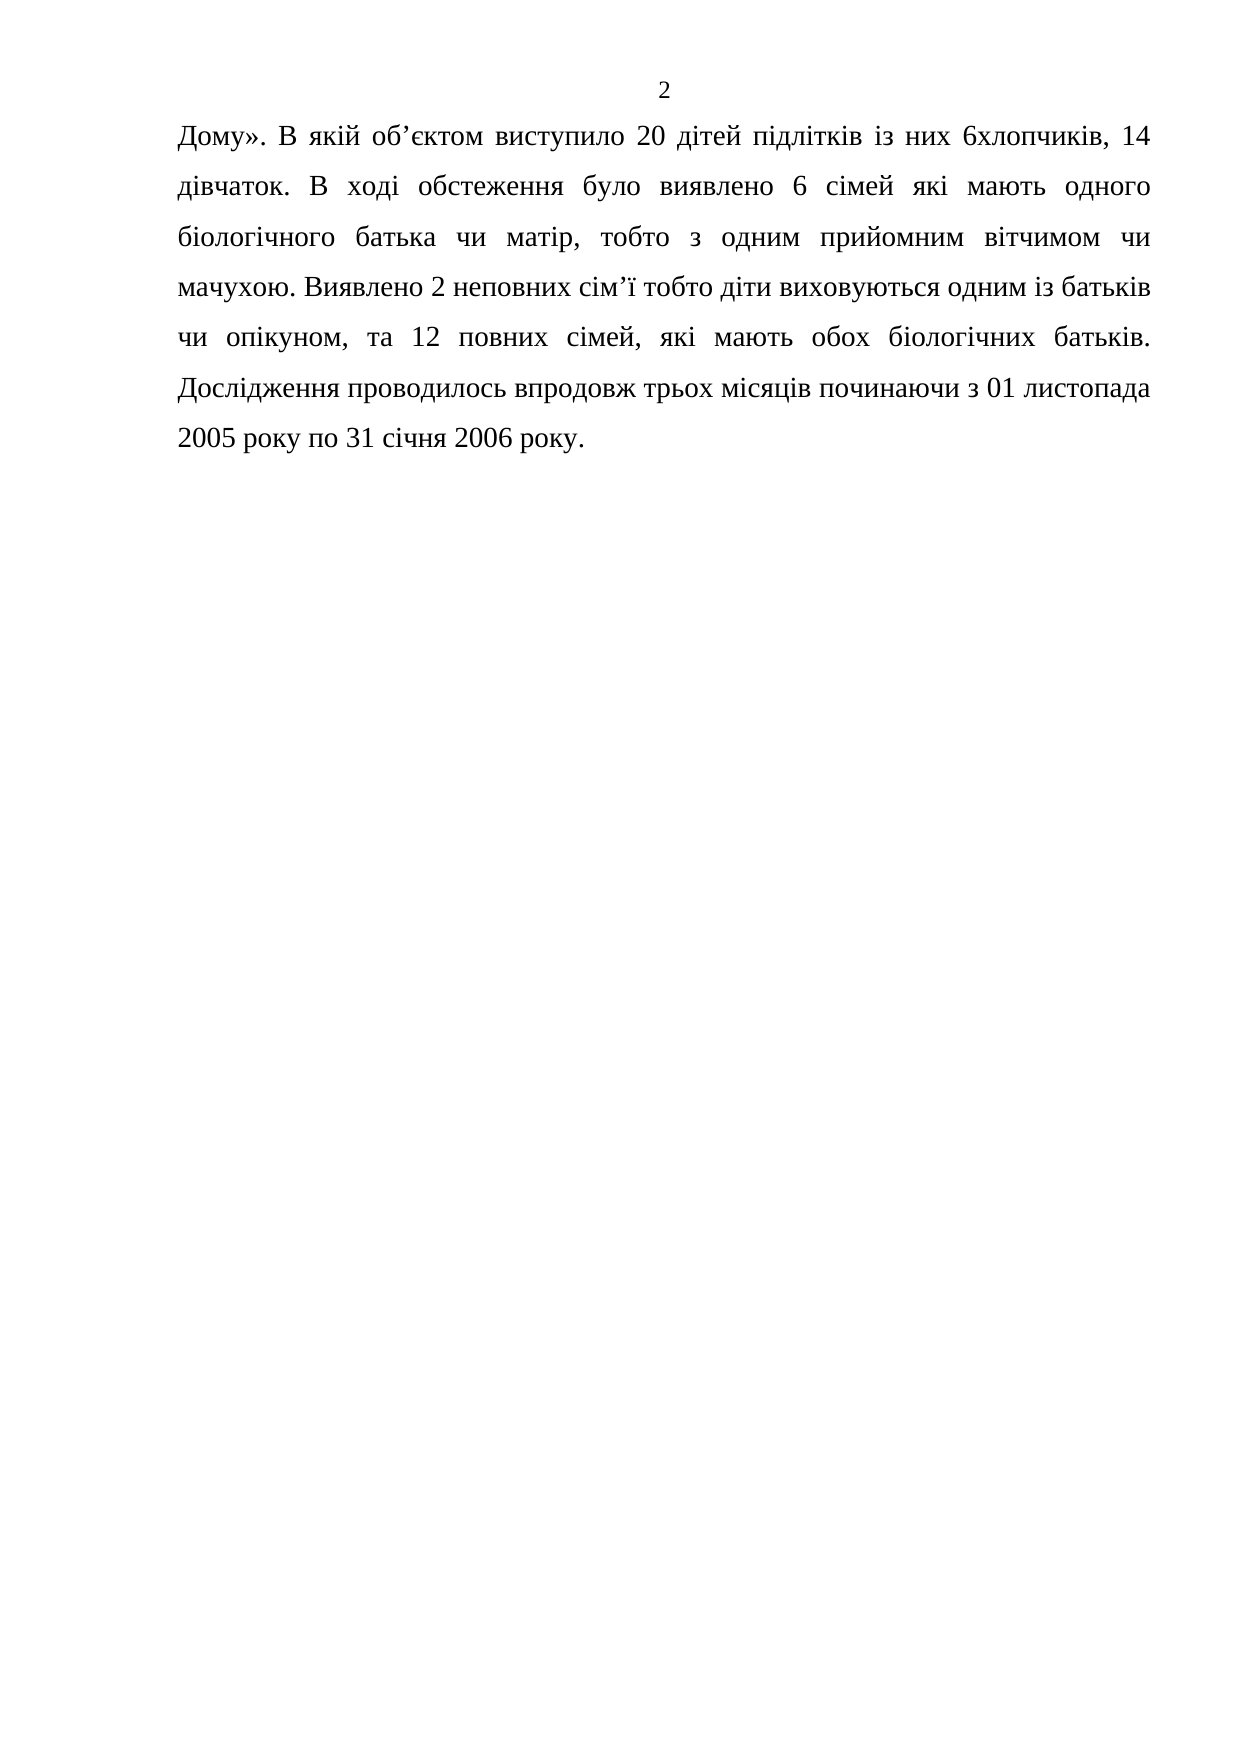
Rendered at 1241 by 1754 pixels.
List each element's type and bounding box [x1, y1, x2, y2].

text [177, 118, 1152, 453]
